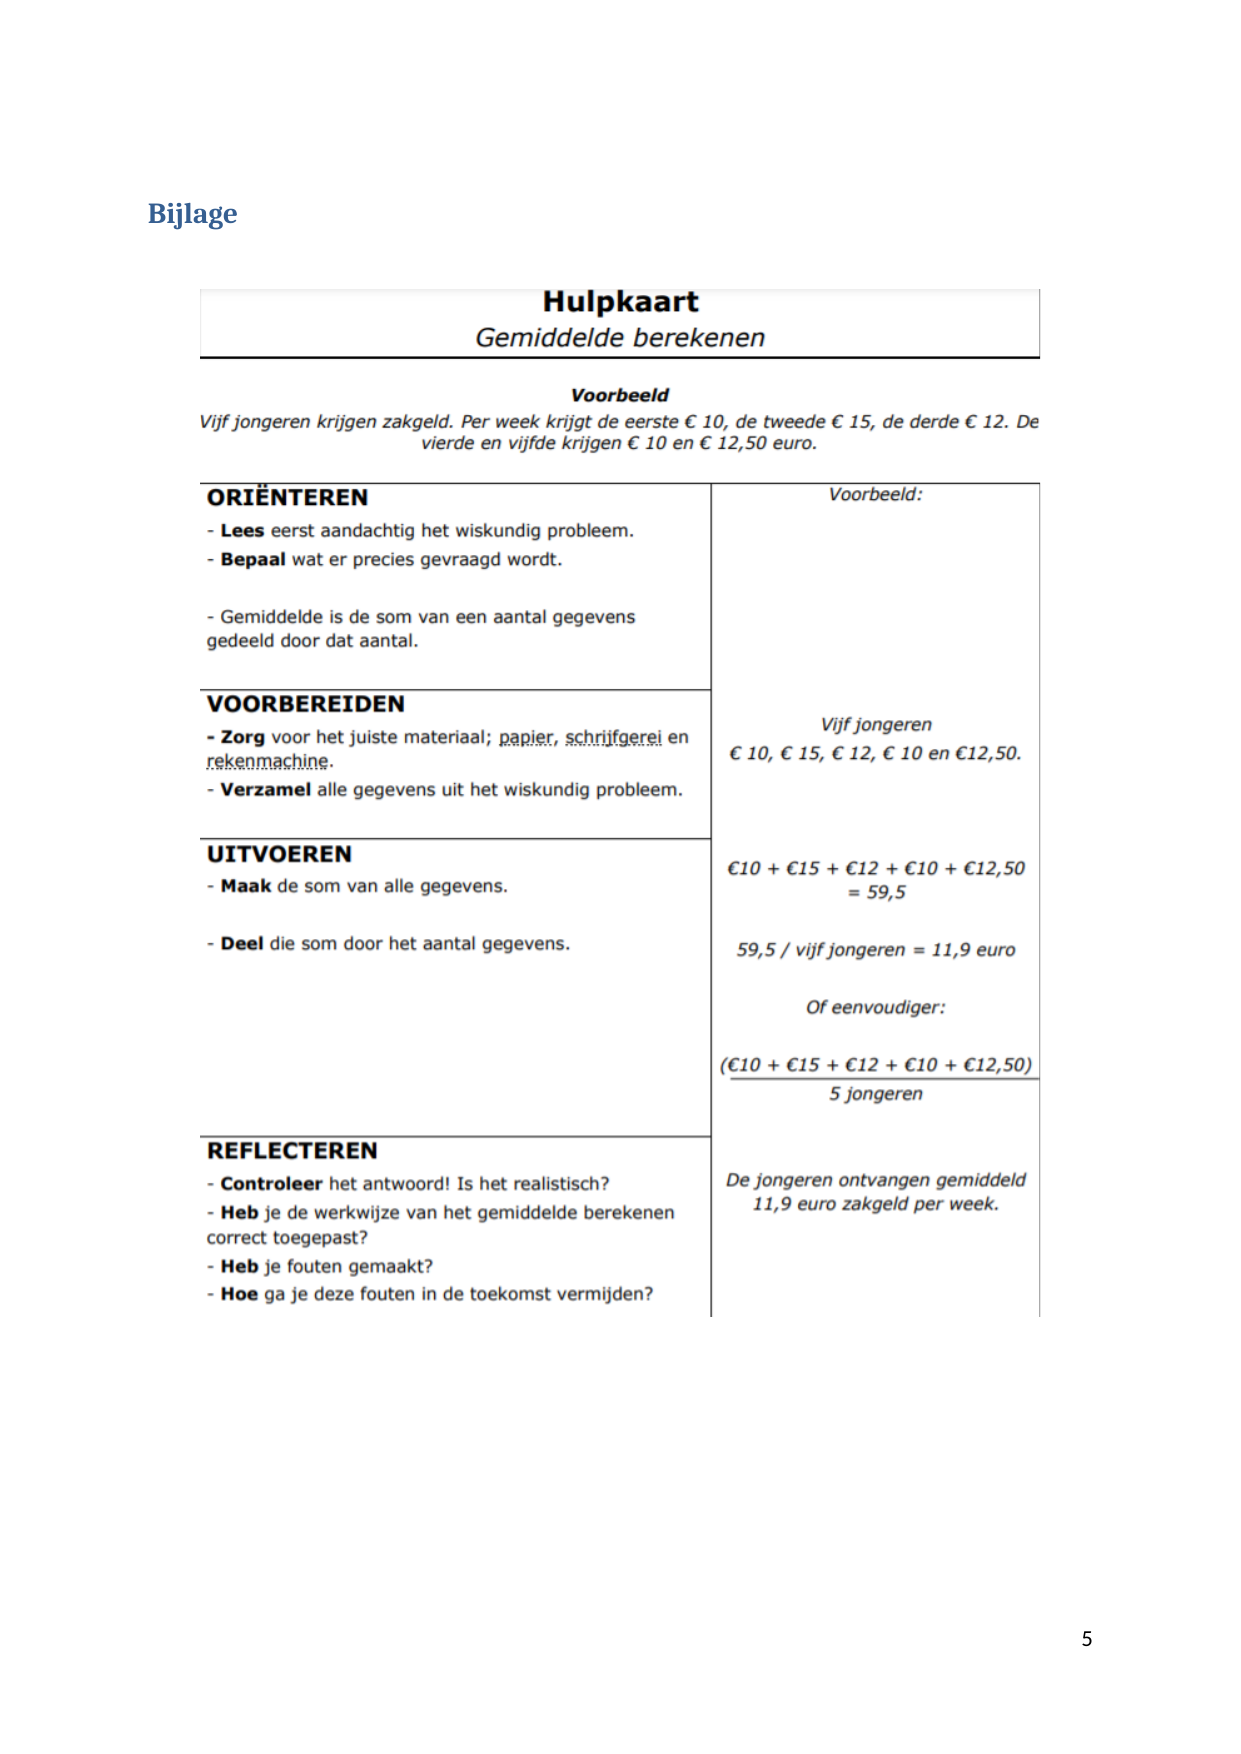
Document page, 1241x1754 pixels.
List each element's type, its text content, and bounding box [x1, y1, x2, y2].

picture [200, 289, 1041, 1317]
subtitle Bijlage [148, 198, 1093, 231]
